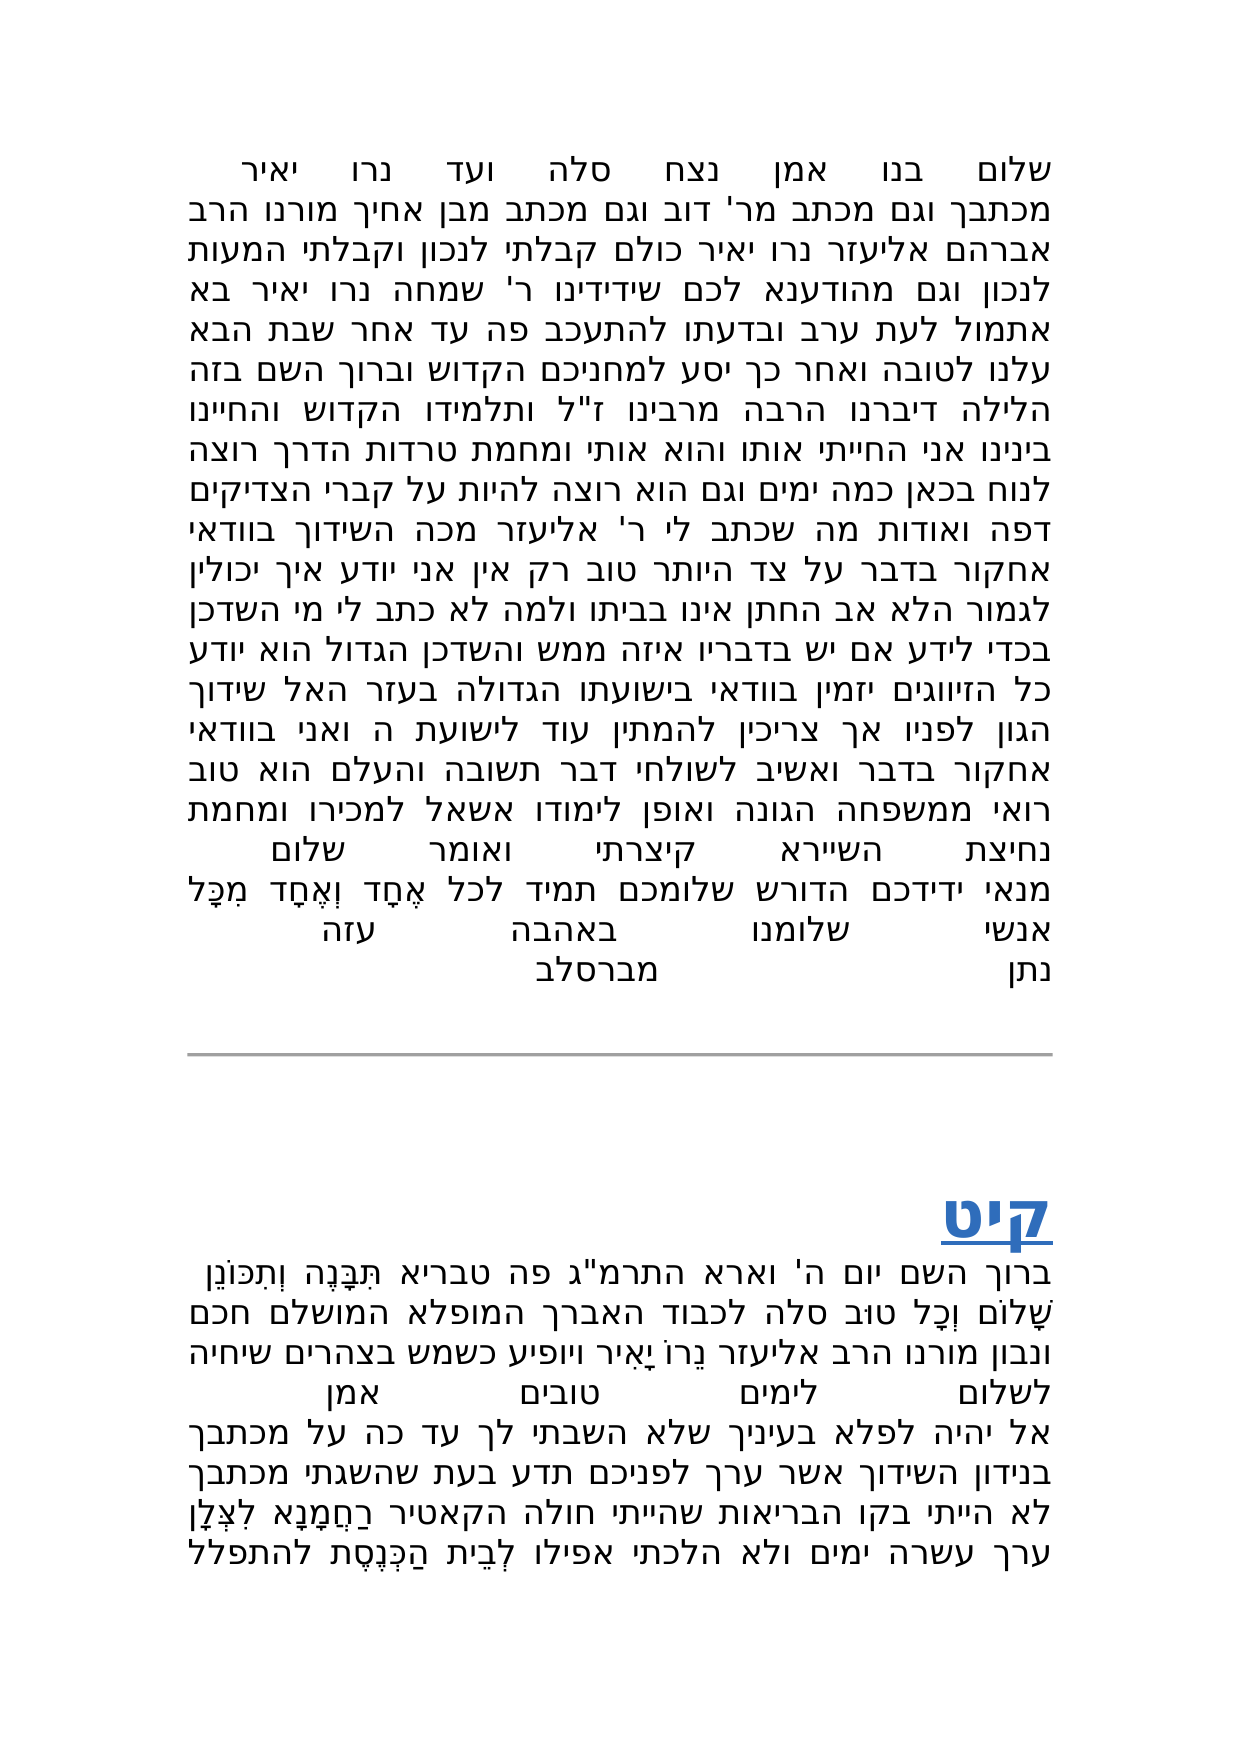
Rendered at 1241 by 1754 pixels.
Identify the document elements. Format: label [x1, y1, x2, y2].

text [187, 150, 1053, 1019]
text [187, 1176, 1053, 1573]
